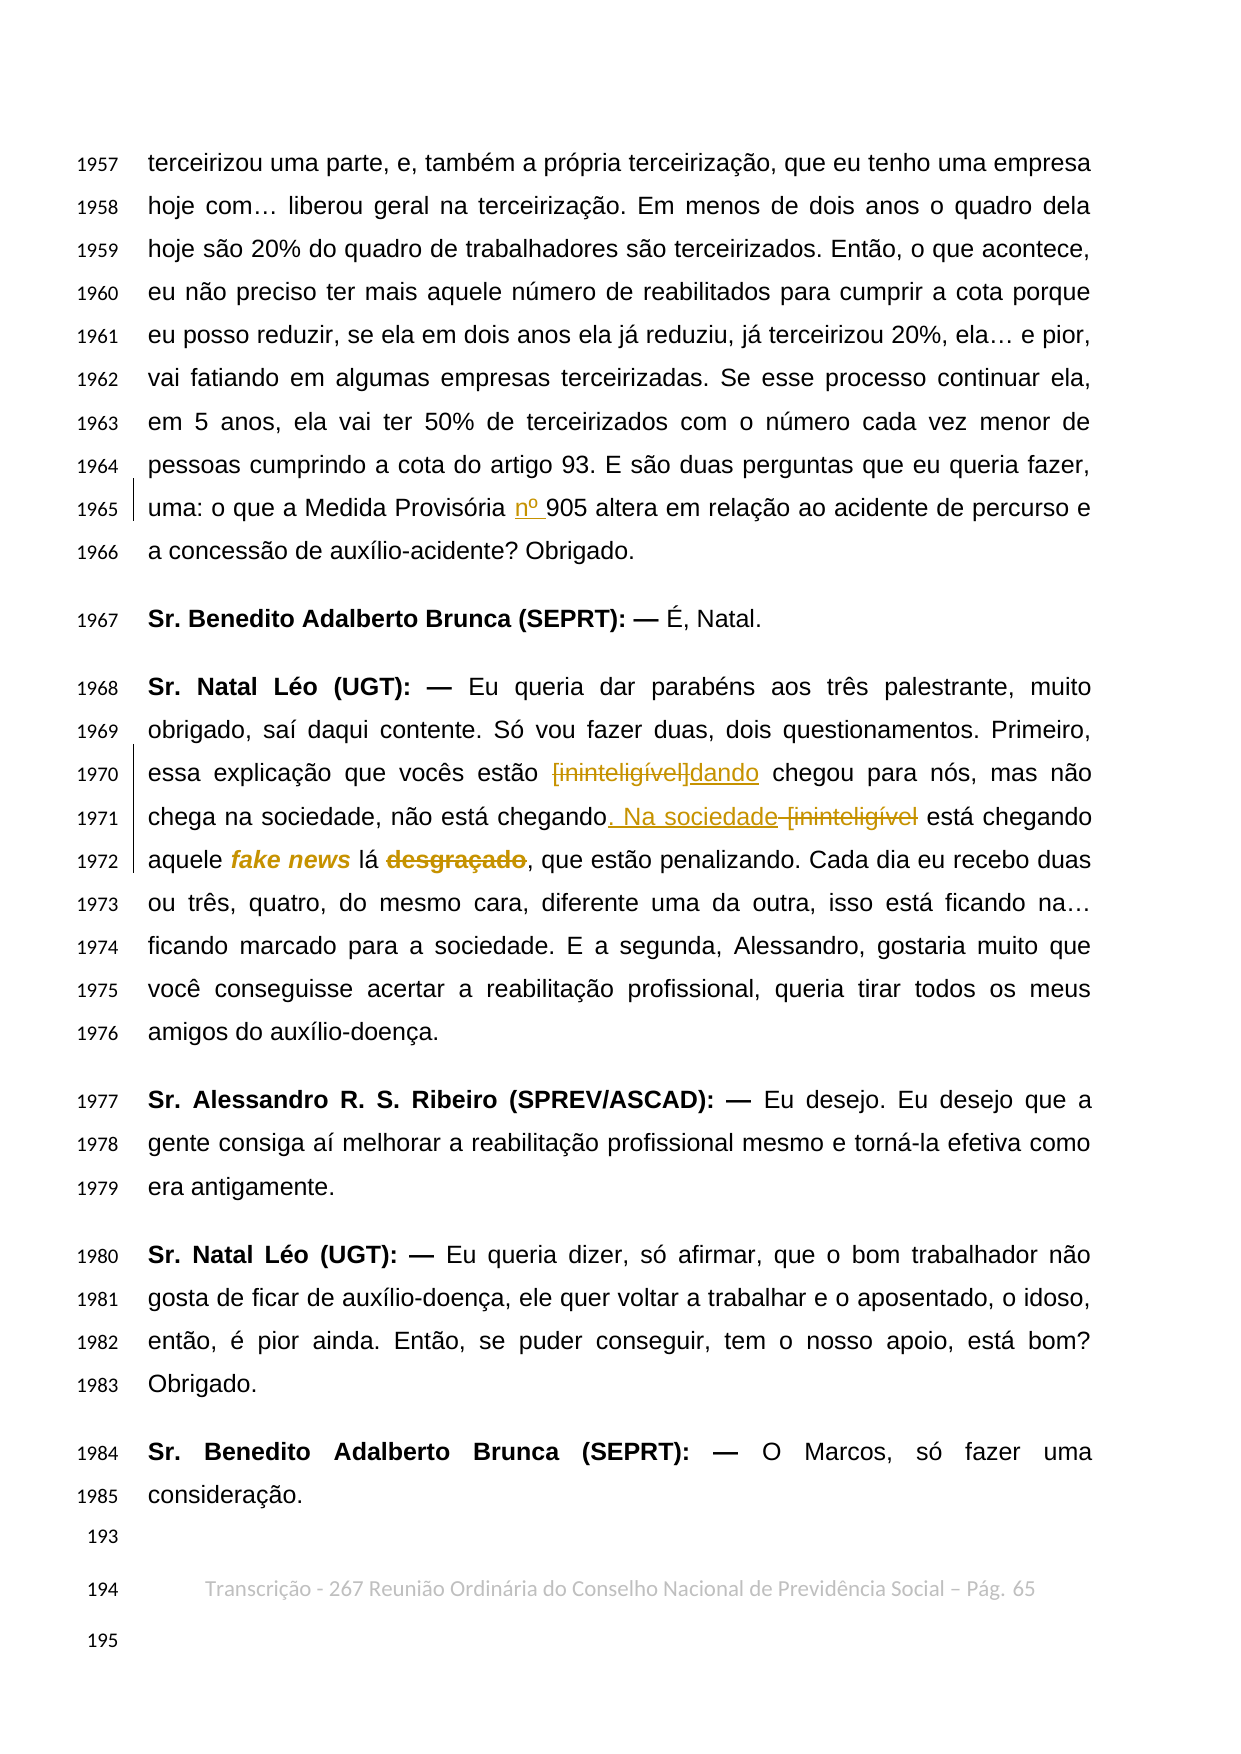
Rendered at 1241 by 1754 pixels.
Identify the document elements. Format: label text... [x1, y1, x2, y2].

text Sr. Benedito Adalberto Brunca (SEPRT): — O Marcos, só fazer uma consideração. [148, 1437, 1092, 1509]
text Sr. Benedito Adalberto Brunca (SEPRT): — É, Natal. [148, 604, 1092, 633]
text Sr. Alessandro R. S. Ribeiro (SPREV/ASCAD): — Eu desejo. Eu desejo que a gente consiga aí melhorar a reabilitação profissional mesmo e torná-la efetiva como era antigamente. [148, 1085, 1092, 1200]
text Sr. Natal Léo (UGT): — Eu queria dizer, só afirmar, que o bom trabalhador não gosta de ficar de auxílio-doença, ele quer voltar a trabalhar e o aposentado, o idoso, então, é pior ainda. Então, se puder conseguir, tem o nosso apoio, está bom? Obrigado. [148, 1239, 1092, 1398]
text Sr. Natal Léo (UGT): — Eu queria dar parabéns aos três palestrante, muito obrigado, saí daqui contente. Só vou fazer duas, dois questionamentos. Primeiro, essa explicação que vocês estão chegou para nós, mas não chega na sociedade, não está chegando está chegando aquele fake news lá desgraçado, que estão penalizando. Cada dia eu recebo duas ou três, quatro, do mesmo cara, diferente uma da outra, isso está ficando na… ficando marcado para a sociedade. E a segunda, Alessandro, gostaria muito que você conseguisse acertar a reabilitação profissional, queria tirar todos os meus amigos do auxílio-doença. [148, 672, 1092, 1046]
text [148, 148, 1092, 564]
